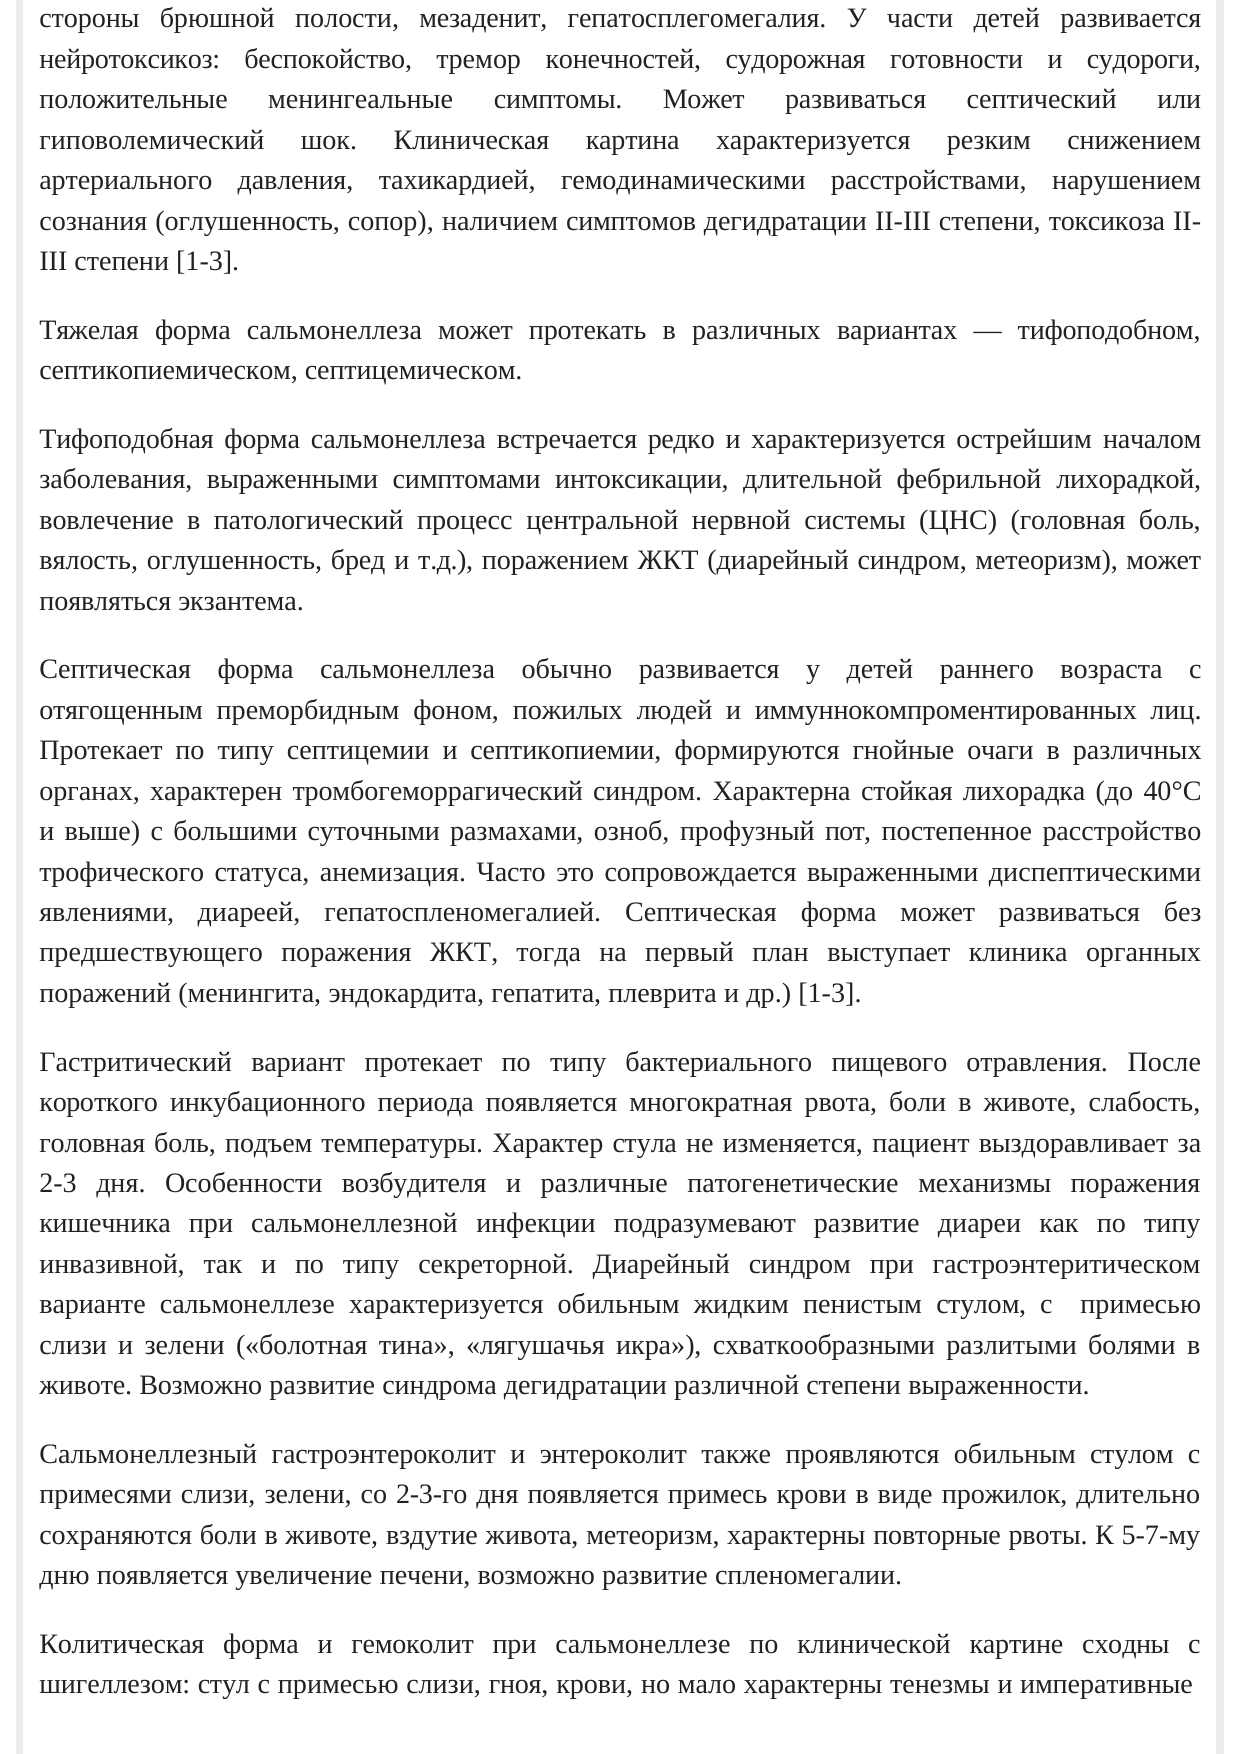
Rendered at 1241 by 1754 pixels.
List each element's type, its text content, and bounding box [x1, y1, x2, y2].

text Тифоподобная форма сальмонеллеза встречается редко и характеризуется острейшим началом заболевания, выраженными симптомами интоксикации, длительной фебрильной лихорадкой, вовлечение в патологический процесс центральной нервной системы (ЦНС) (головная боль, вялость, оглушенность, бред и т.д.), поражением ЖКТ (диарейный синдром, метеоризм), может появляться экзантема. [39, 422, 1201, 616]
text Колитическая форма и гемоколит при сальмонеллезе по клинической картине сходны с шигеллезом: стул с примесью слизи, гноя, крови, но мало характерны тенезмы и императивные [39, 1627, 1201, 1700]
text Тяжелая форма сальмонеллеза может протекать в различных вариантах — тифоподобном, септикопиемическом, септицемическом. [39, 313, 1201, 386]
text Сальмонеллезный гастроэнтероколит и энтероколит также проявляются обильным стулом с примесями слизи, зелени, со 2-3-го дня появляется примесь крови в виде прожилок, длительно сохраняются боли в животе, вздутие живота, метеоризм, характерны повторные рвоты. К 5-7-му дню появляется увеличение печени, возможно развитие спленомегалии. [39, 1437, 1201, 1591]
text Септическая форма сальмонеллеза обычно развивается у детей раннего возраста с отягощенным преморбидным фоном, пожилых людей и иммуннокомпроментированных лиц. Протекает по типу септицемии и септикопиемии, формируются гнойные очаги в различных органах, характерен тромбогеморрагический синдром. Характерна стойкая лихорадка (до 40°С и выше) с большими суточными размахами, озноб, профузный пот, постепенное расстройство трофического статуса, анемизация. Часто это сопровождается выраженными диспептическими явлениями, диареей, гепатоспленомегалией. Септическая форма может развиваться без предшествующего поражения ЖКТ, тогда на первый план выступает клиника органных поражений (менингита, эндокардита, гепатита, плеврита и др.) [1-3]. [39, 653, 1201, 1008]
text стороны брюшной полости, мезаденит, гепатосплегомегалия. У части детей развивается нейротоксикоз: беспокойство, тремор конечностей, судорожная готовности и судороги, положительные менингеальные симптомы. Может развиваться септический или гиповолемический шок. Клиническая картина характеризуется резким снижением артериального давления, тахикардией, гемодинамическими расстройствами, нарушением сознания (оглушенность, сопор), наличием симптомов дегидратации II-III степени, токсикоза II- III степени [1-3]. [39, 1, 1201, 276]
text Гастритический вариант протекает по типу бактериального пищевого отравления. После короткого инкубационного периода появляется многократная рвота, боли в животе, слабость, головная боль, подъем температуры. Характер стула не изменяется, пациент выздоравливает за 2-3 дня. Особенности возбудителя и различные патогенетические механизмы поражения кишечника при сальмонеллезной инфекции подразумевают развитие диареи как по типу инвазивной, так и по типу секреторной. Диарейный синдром при гастроэнтеритическом варианте сальмонеллезе характеризуется обильным жидким пенистым стулом, с примесью слизи и зелени («болотная тина», «лягушачья икра»), схваткообразными разлитыми болями в животе. Возможно развитие синдрома дегидратации различной степени выраженности. [39, 1045, 1201, 1401]
